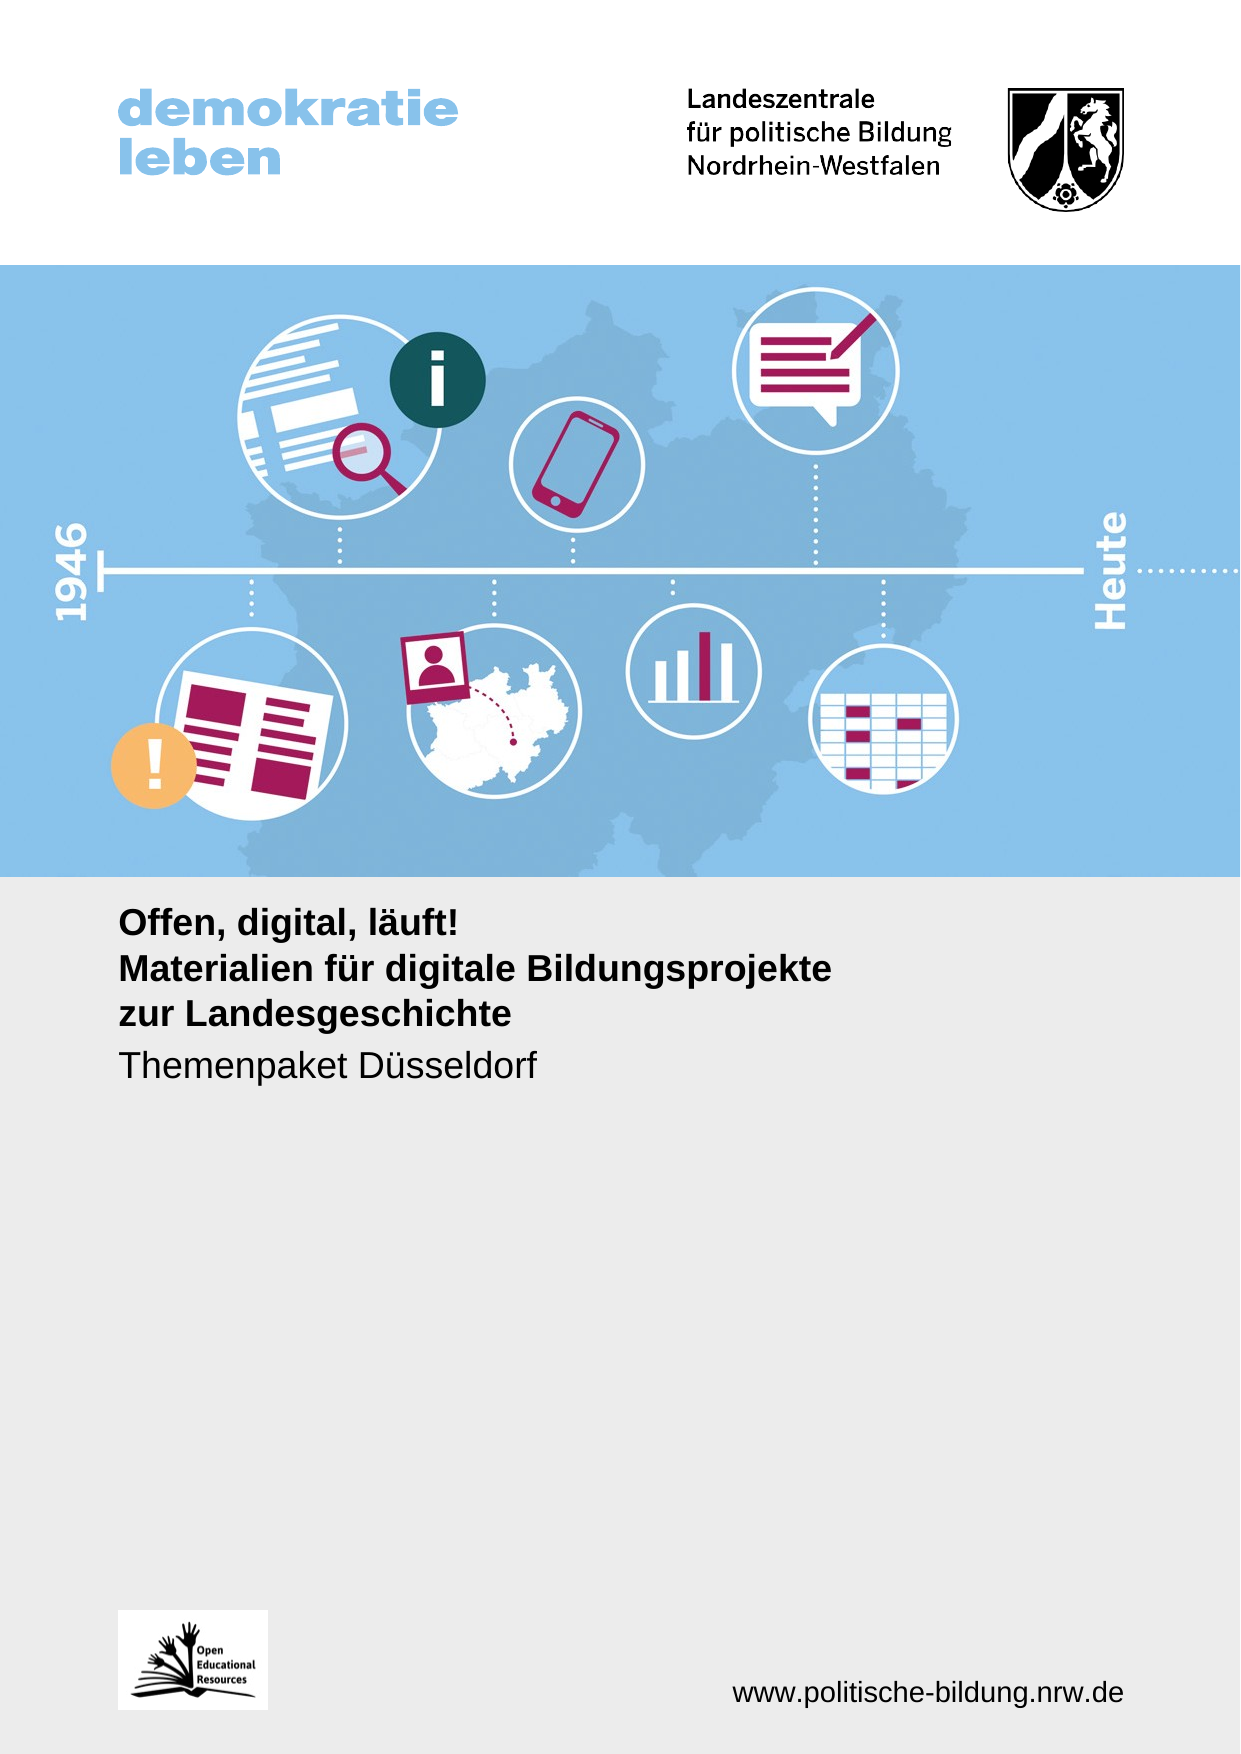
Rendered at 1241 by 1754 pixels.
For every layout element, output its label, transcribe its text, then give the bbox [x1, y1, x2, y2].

picture [687, 121, 952, 147]
picture [1007, 88, 1124, 212]
picture [0, 265, 1241, 877]
picture [118, 1609, 268, 1710]
subtitle Offen, digital, läuft! [118, 900, 1163, 943]
subtitle Themenpaket Düsseldorf [118, 1043, 1163, 1086]
picture [688, 155, 939, 175]
text www.politische-bildung.nrw.de [732, 1675, 1163, 1709]
text Materialien für digitale Bildungsprojekte zur Landesgeschichte [118, 946, 834, 1034]
